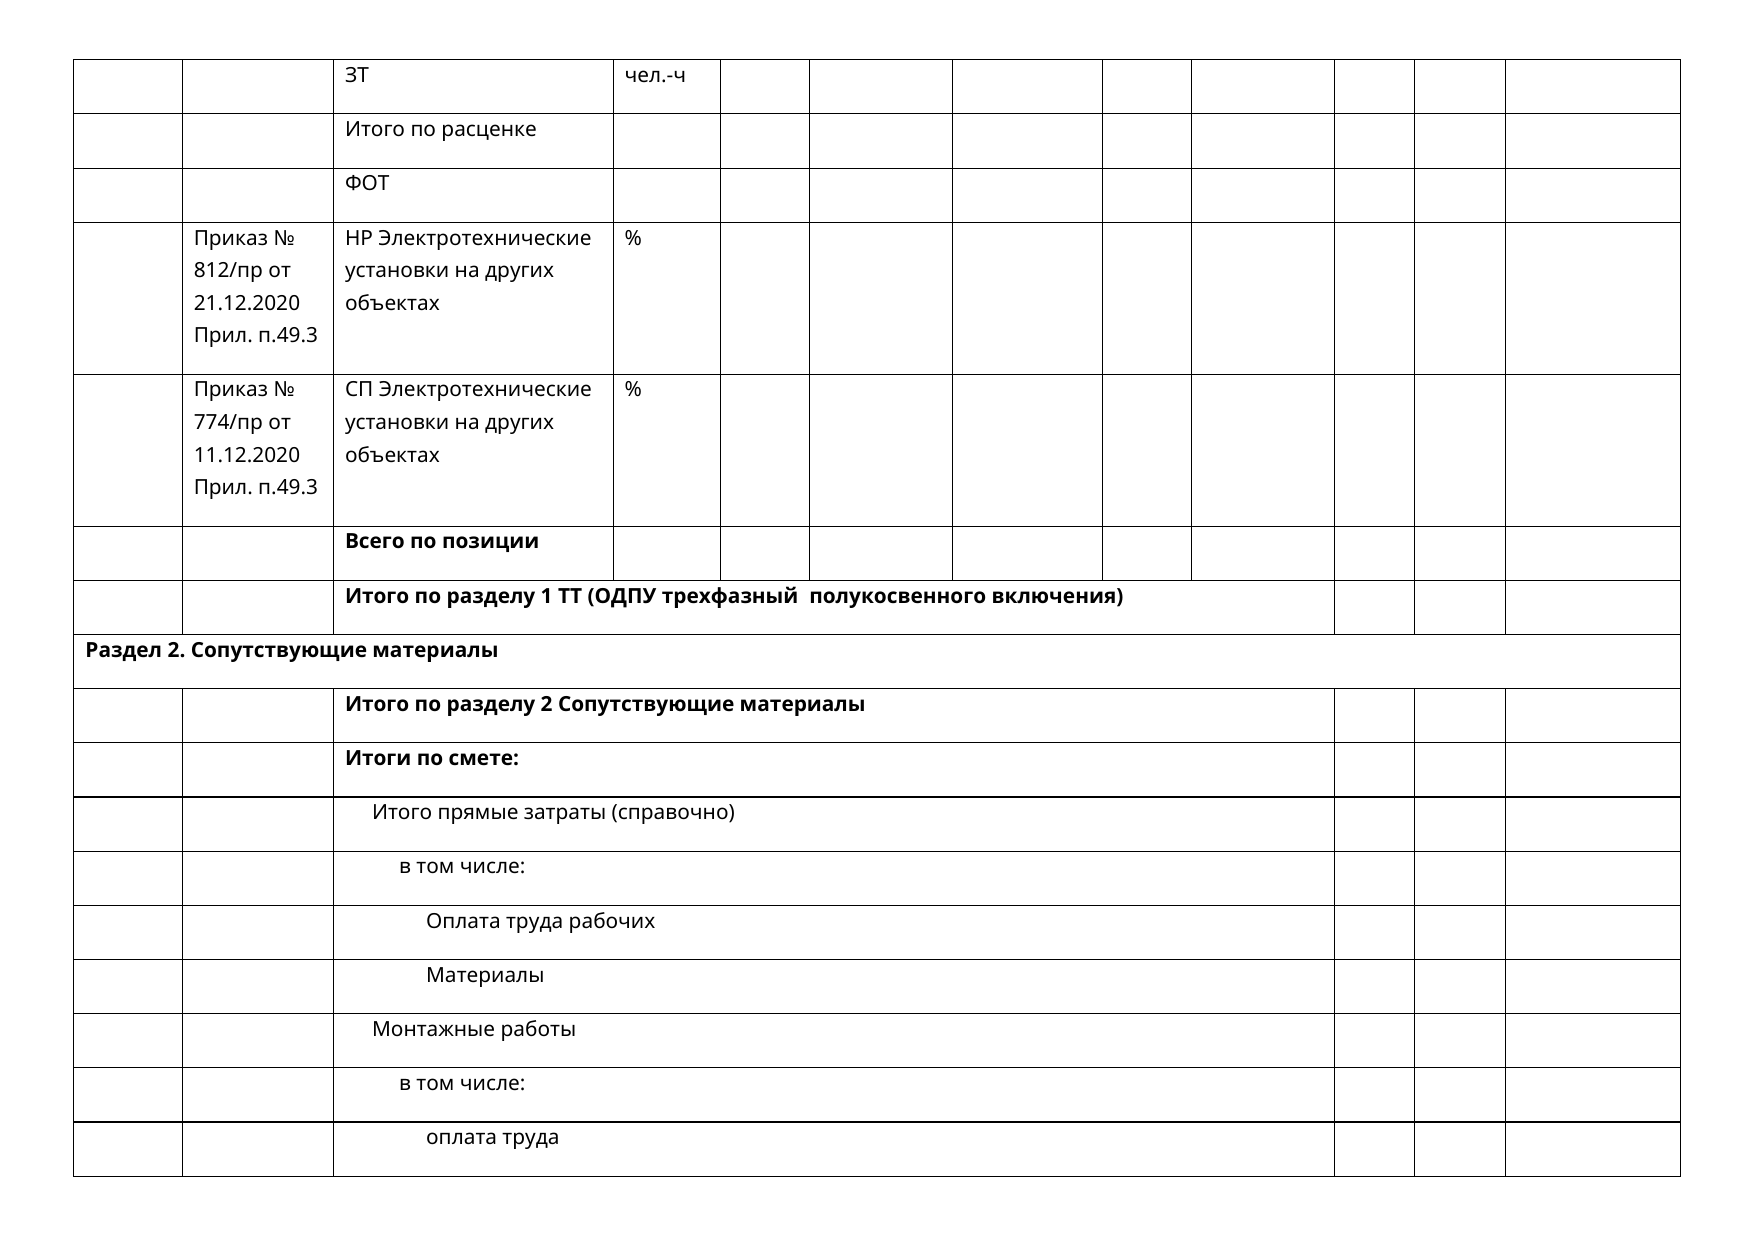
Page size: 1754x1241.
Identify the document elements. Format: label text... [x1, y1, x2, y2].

table_cell % [614, 375, 720, 526]
table_cell [1415, 375, 1505, 526]
table_cell [1506, 852, 1680, 905]
table_cell чел.-ч [614, 60, 720, 113]
table_cell СП Электротехнические установки на других объектах [334, 375, 613, 526]
table_cell [1506, 1014, 1680, 1067]
table_cell [74, 60, 182, 113]
table_cell в том числе: [334, 852, 1334, 905]
table_cell [183, 1068, 333, 1121]
table_cell [1415, 223, 1505, 373]
table_cell [74, 1068, 182, 1121]
table_cell [74, 375, 182, 526]
table_cell [1506, 798, 1680, 851]
table_cell [183, 1014, 333, 1067]
table_cell ЗТ [334, 60, 613, 113]
table_cell [721, 114, 809, 167]
table_cell [1192, 223, 1334, 373]
table_cell Монтажные работы [334, 1014, 1334, 1067]
table_cell [183, 743, 333, 796]
table_cell Раздел 2. Сопутствующие материалы [74, 635, 1680, 688]
table_cell [810, 375, 952, 526]
table_cell [1103, 60, 1191, 113]
table_cell [1103, 223, 1191, 373]
table_cell [1335, 1068, 1414, 1121]
table_cell Всего по позиции [334, 527, 613, 580]
table_cell [1415, 1014, 1505, 1067]
table_cell [1506, 960, 1680, 1013]
table_cell Материалы [334, 960, 1334, 1013]
table_cell [953, 375, 1102, 526]
table_cell [721, 169, 809, 222]
table_cell [1335, 581, 1414, 634]
table_cell [1103, 114, 1191, 167]
table_cell [721, 223, 809, 373]
table_cell [74, 960, 182, 1013]
table_cell оплата труда [334, 1123, 1334, 1176]
table_cell [1506, 169, 1680, 222]
table_cell [1415, 906, 1505, 959]
table_cell [1192, 527, 1334, 580]
table_cell [810, 114, 952, 167]
table_cell [183, 798, 333, 851]
table_cell [74, 689, 182, 742]
table_cell [1335, 527, 1414, 580]
table_cell [1506, 114, 1680, 167]
table_cell [1415, 169, 1505, 222]
table_cell [1506, 527, 1680, 580]
table_cell [1335, 960, 1414, 1013]
table_cell [614, 527, 720, 580]
table_cell [183, 906, 333, 959]
table_cell [1335, 169, 1414, 222]
table_cell [1335, 689, 1414, 742]
table_cell [183, 960, 333, 1013]
table_cell [1506, 581, 1680, 634]
table_cell [1192, 60, 1334, 113]
table_cell [74, 581, 182, 634]
table_cell [953, 60, 1102, 113]
table_cell Приказ № 774/пр от 11.12.2020 Прил. п.49.3 [183, 375, 333, 526]
table_cell [1415, 852, 1505, 905]
table_cell [74, 852, 182, 905]
table_cell [1335, 375, 1414, 526]
table_cell [1506, 1123, 1680, 1176]
table_cell [1335, 743, 1414, 796]
table_cell [1103, 527, 1191, 580]
table_cell [183, 114, 333, 167]
table_cell [953, 223, 1102, 373]
table_cell Итоги по смете: [334, 743, 1334, 796]
table_cell [1192, 114, 1334, 167]
table_cell [953, 169, 1102, 222]
table_cell [721, 375, 809, 526]
table_cell [183, 60, 333, 113]
table_cell [74, 743, 182, 796]
table_cell [1335, 114, 1414, 167]
table_cell [183, 169, 333, 222]
table_cell [1192, 169, 1334, 222]
table_cell [1415, 689, 1505, 742]
table_cell Итого по разделу 1 ТТ (ОДПУ трехфазный полукосвенного включения) [334, 581, 1334, 634]
table_cell [614, 169, 720, 222]
table_cell [183, 1123, 333, 1176]
table_cell [1103, 375, 1191, 526]
table_cell Итого прямые затраты (справочно) [334, 798, 1334, 851]
table_cell [74, 1014, 182, 1067]
table_cell [1506, 906, 1680, 959]
table_cell [953, 114, 1102, 167]
table_cell [1415, 60, 1505, 113]
table_cell [614, 114, 720, 167]
table_cell [1192, 375, 1334, 526]
table_cell в том числе: [334, 1068, 1334, 1121]
table_cell [1506, 223, 1680, 373]
table_cell [1415, 798, 1505, 851]
table_cell [74, 169, 182, 222]
table_cell [1415, 581, 1505, 634]
table_cell [1335, 906, 1414, 959]
table_cell [74, 798, 182, 851]
table_cell [1335, 1014, 1414, 1067]
table_cell % [614, 223, 720, 373]
table_cell [74, 1123, 182, 1176]
table_cell [1335, 852, 1414, 905]
table_cell [721, 60, 809, 113]
table_cell [1335, 60, 1414, 113]
table_cell Оплата труда рабочих [334, 906, 1334, 959]
table_cell [183, 689, 333, 742]
table_cell [1506, 1068, 1680, 1121]
table_cell [183, 527, 333, 580]
table_cell [1335, 1123, 1414, 1176]
table_cell ФОТ [334, 169, 613, 222]
table_cell [74, 906, 182, 959]
table_cell [1415, 114, 1505, 167]
table_cell [810, 223, 952, 373]
table_cell [1415, 1123, 1505, 1176]
table_cell [1415, 527, 1505, 580]
table_cell [810, 527, 952, 580]
table_cell [721, 527, 809, 580]
table_cell НР Электротехнические установки на других объектах [334, 223, 613, 373]
table_cell [1506, 689, 1680, 742]
table_cell [1415, 743, 1505, 796]
table_cell [1506, 375, 1680, 526]
table_cell [74, 114, 182, 167]
table_cell [1335, 798, 1414, 851]
table_cell [1506, 743, 1680, 796]
table_cell [810, 60, 952, 113]
table_cell [1506, 60, 1680, 113]
table_cell [953, 527, 1102, 580]
table_cell Итого по разделу 2 Сопутствующие материалы [334, 689, 1334, 742]
table_cell [1415, 960, 1505, 1013]
table_cell [1415, 1068, 1505, 1121]
table_cell [74, 223, 182, 373]
table_cell [1103, 169, 1191, 222]
table_cell [1335, 223, 1414, 373]
table_cell [183, 852, 333, 905]
table_cell [810, 169, 952, 222]
table_cell Итого по расценке [334, 114, 613, 167]
table_cell Приказ № 812/пр от 21.12.2020 Прил. п.49.3 [183, 223, 333, 373]
table_cell [183, 581, 333, 634]
table_cell [74, 527, 182, 580]
